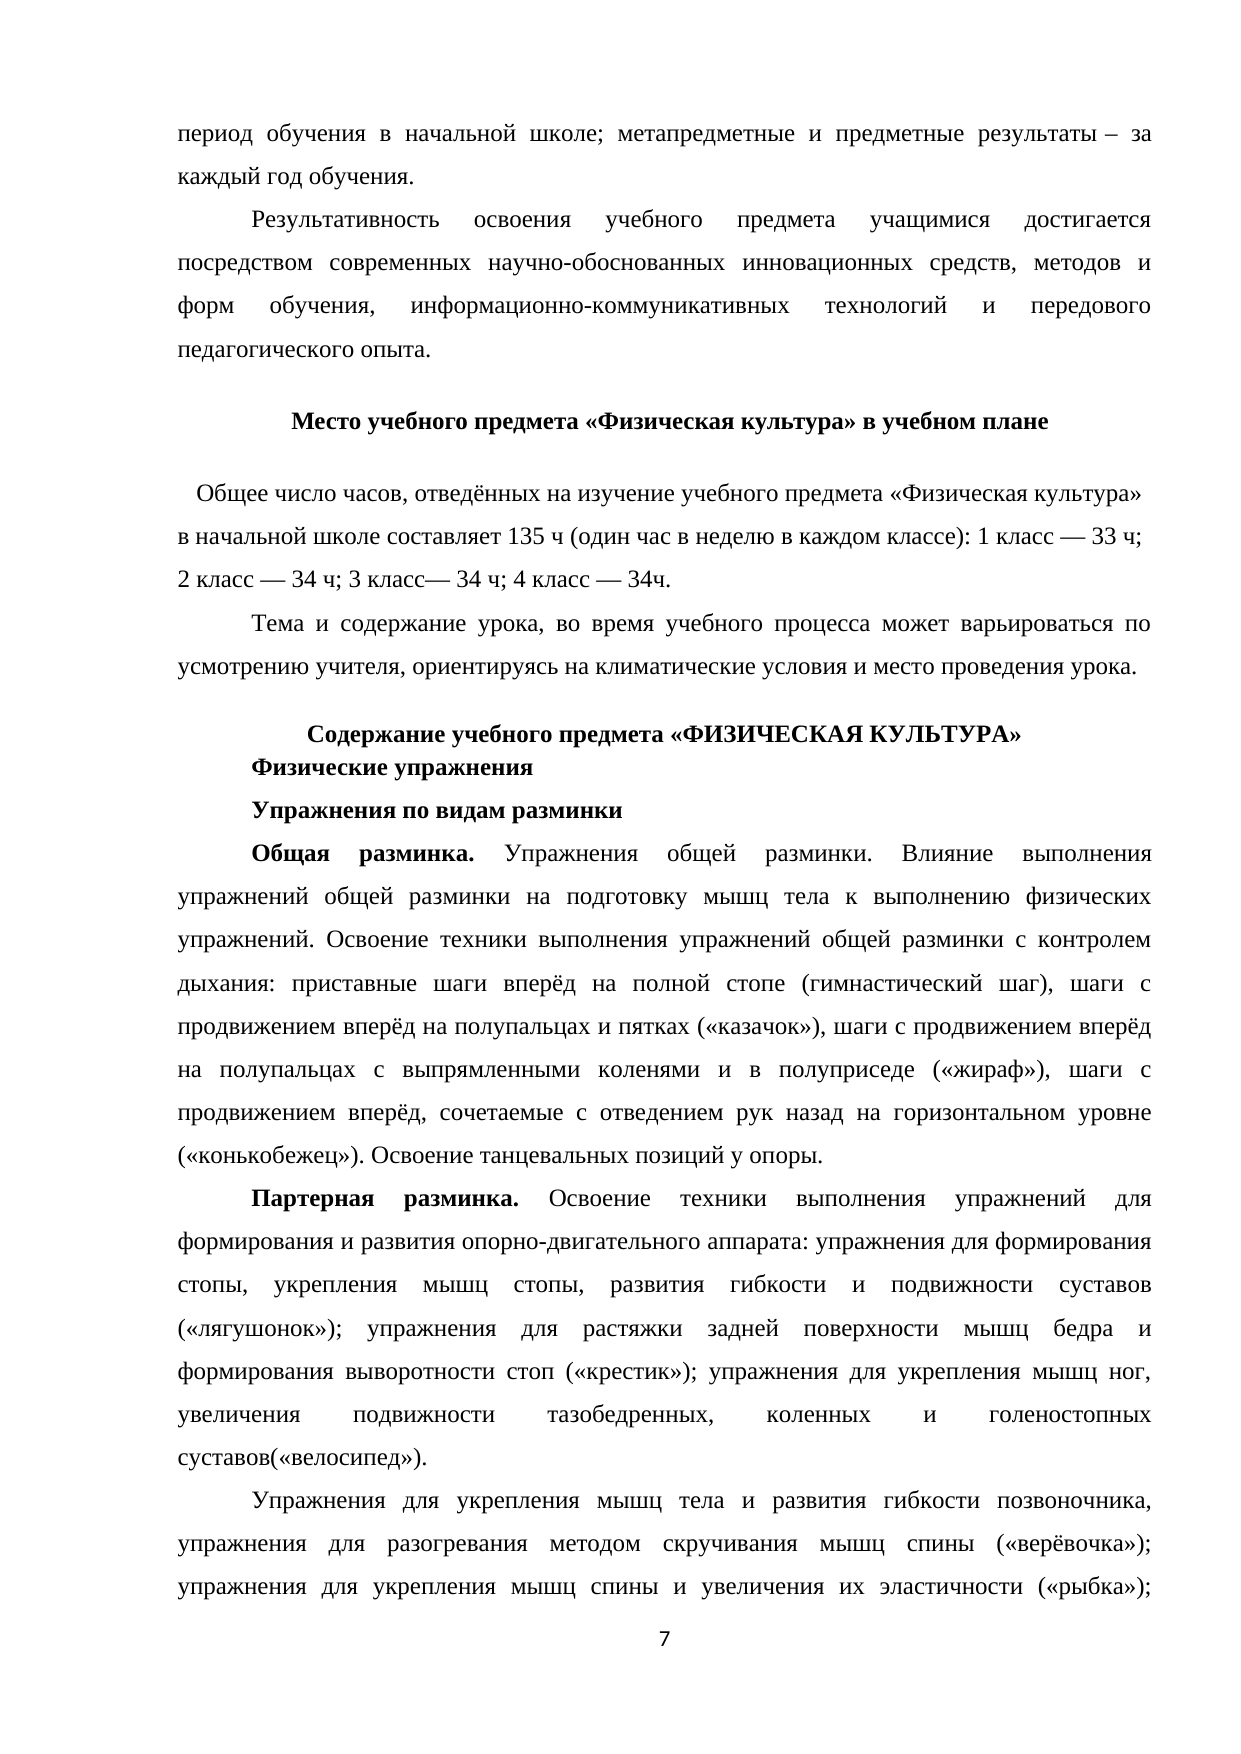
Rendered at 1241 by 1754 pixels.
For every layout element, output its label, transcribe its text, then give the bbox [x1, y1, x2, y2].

subtitle Место учебного предмета «Физическая культура» в учебном плане [177, 406, 1152, 435]
text Содержание учебного предмета «ФИЗИЧЕСКАЯ КУЛЬТУРА» [177, 719, 1152, 748]
text Тема и содержание урока, во время учебного процесса может варьироваться по усмотрению учителя, ориентируясь на климатические условия и место проведения урока. [177, 608, 1152, 679]
text Общее число часов, отведённых на изучение учебного предмета «Физическая культура» в начальной школе составляет 135 ч (один час в неделю в каждом классе): 1 класс — 33 ч; 2 класс — 34 ч; 3 класс— 34 ч; 4 класс — 34ч. [177, 478, 1152, 593]
subtitle Физические упражнения [177, 752, 1152, 781]
text Общая разминка. Упражнения общей разминки. Влияние выполнения упражнений общей разминки на подготовку мышц тела к выполнению физических упражнений. Освоение техники выполнения упражнений общей разминки с контролем дыхания: приставные шаги вперёд на полной стопе (гимнастический шаг), шаги с продвижением вперёд на полупальцах и пятках («казачок»), шаги с продвижением вперёд на полупальцах с выпрямленными коленями и в полуприседе («жираф»), шаги с продвижением вперёд, сочетаемые с отведением рук назад на горизонтальном уровне («конькобежец»). Освоение танцевальных позиций у опоры. [177, 838, 1152, 1169]
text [177, 1485, 1152, 1600]
subtitle Упражнения по видам разминки [177, 795, 1152, 824]
text Результативность освоения учебного предмета учащимися достигается посредством современных научно-обоснованных инновационных средств, методов и форм обучения, информационно-коммуникативных технологий и передового педагогического опыта. [177, 204, 1152, 362]
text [177, 118, 1152, 190]
text Партерная разминка. Освоение техники выполнения упражнений для формирования и развития опорно-двигательного аппарата: упражнения для формирования стопы, укрепления мышц стопы, развития гибкости и подвижности суставов («лягушонок»); упражнения для растяжки задней поверхности мышц бедра и формирования выворотности стоп («крестик»); упражнения для укрепления мышц ног, увеличения подвижности тазобедренных, коленных и голеностопных суставов(«велосипед»). [177, 1183, 1152, 1471]
